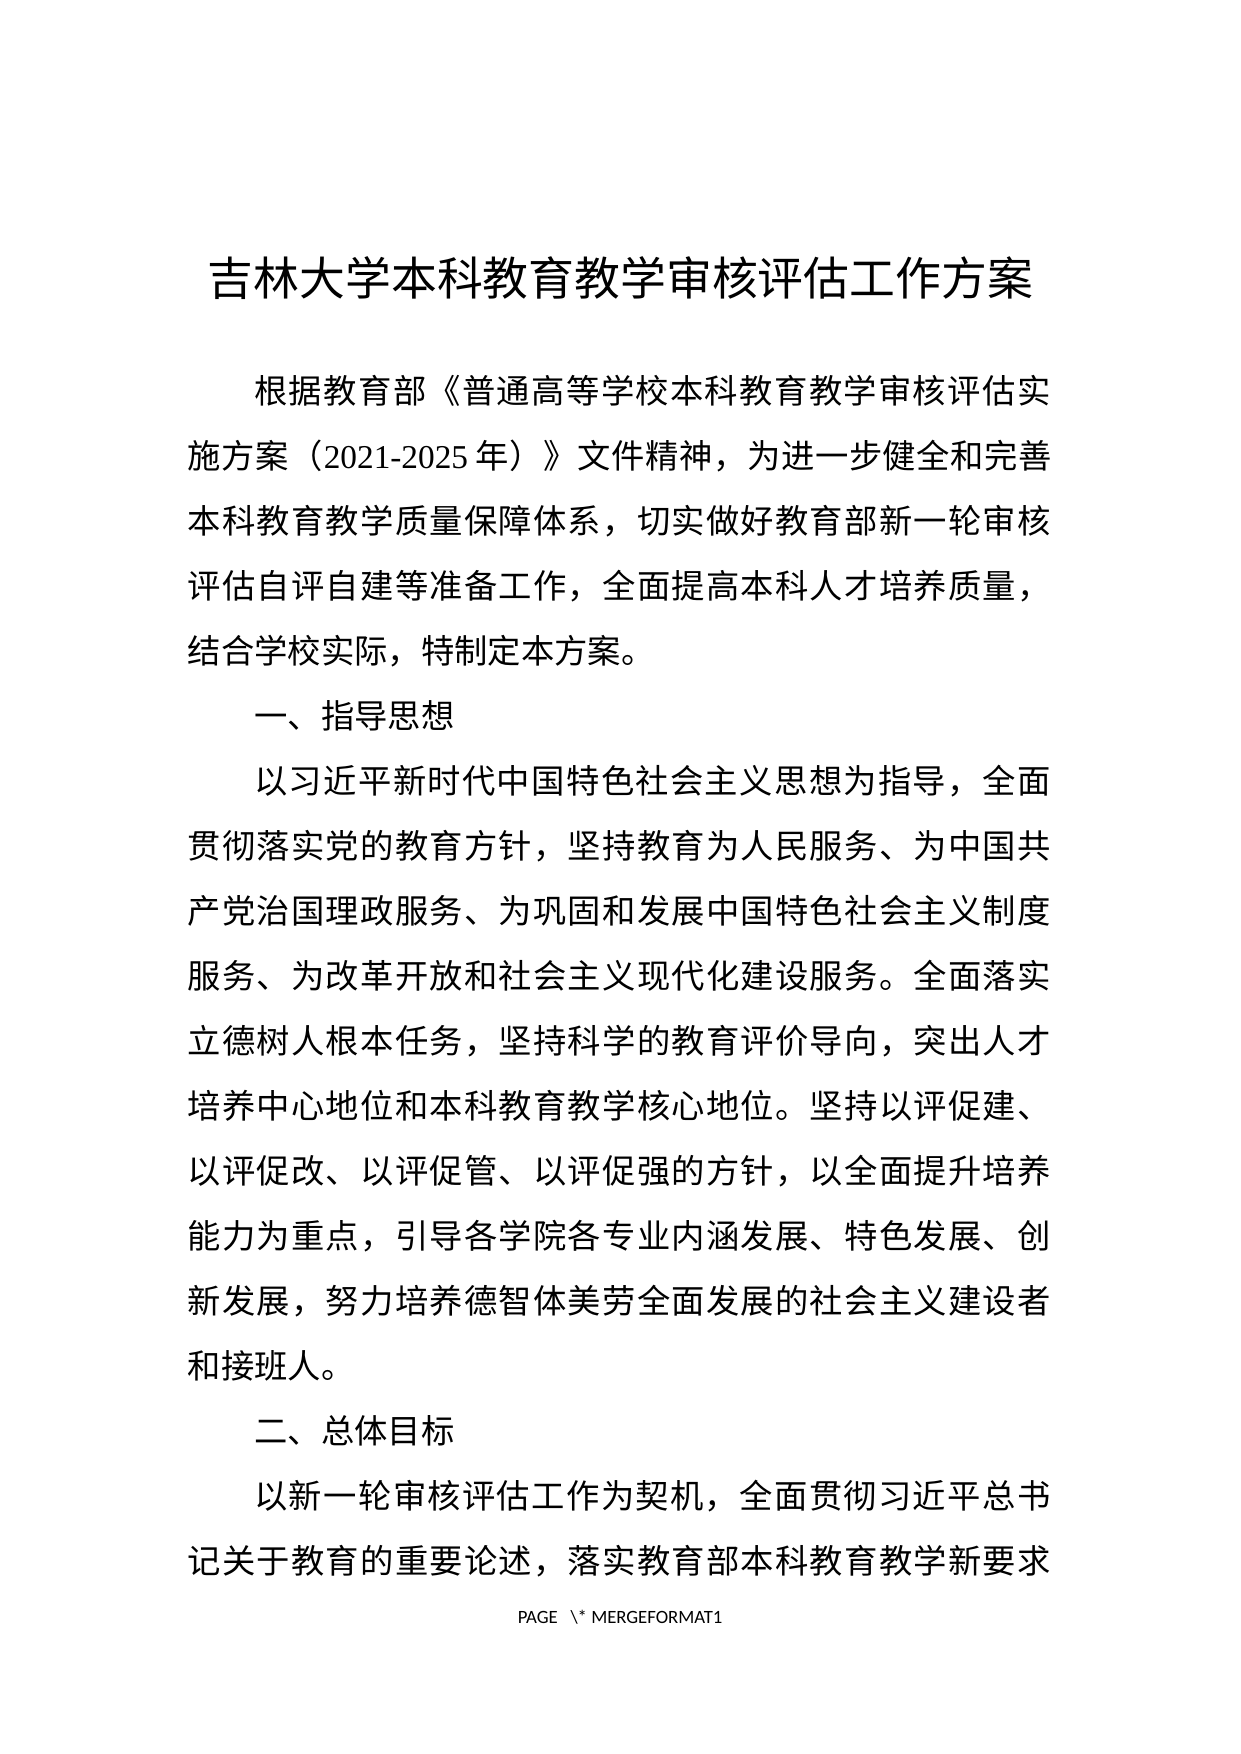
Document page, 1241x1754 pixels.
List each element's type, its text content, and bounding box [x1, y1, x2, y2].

text 根据教育部《普通高等学校本科教育教学审核评估实施方案（2021-2025年）》文件精神，为进一步健全和完善本科教育教学质量保障体系，切实做好教育部新一轮审核评估自评自建等准备工作，全面提高本科人才培养质量，结合学校实际，特制定本方案。 [187, 357, 1053, 682]
text 吉林大学本科教育教学审核评估工作方案 [187, 227, 1053, 324]
text 以习近平新时代中国特色社会主义思想为指导，全面贯彻落实党的教育方针，坚持教育为人民服务、为中国共产党治国理政服务、为巩固和发展中国特色社会主义制度服务、为改革开放和社会主义现代化建设服务。全面落实立德树人根本任务，坚持科学的教育评价导向，突出人才培养中心地位和本科教育教学核心地位。坚持以评促建、以评促改、以评促管、以评促强的方针，以全面提升培养能力为重点，引导各学院各专业内涵发展、特色发展、创新发展，努力培养德智体美劳全面发展的社会主义建设者和接班人。 [187, 747, 1053, 1397]
text 二、总体目标 [187, 1397, 1053, 1462]
text 一、指导思想 [187, 682, 1053, 747]
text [187, 1462, 1053, 1592]
